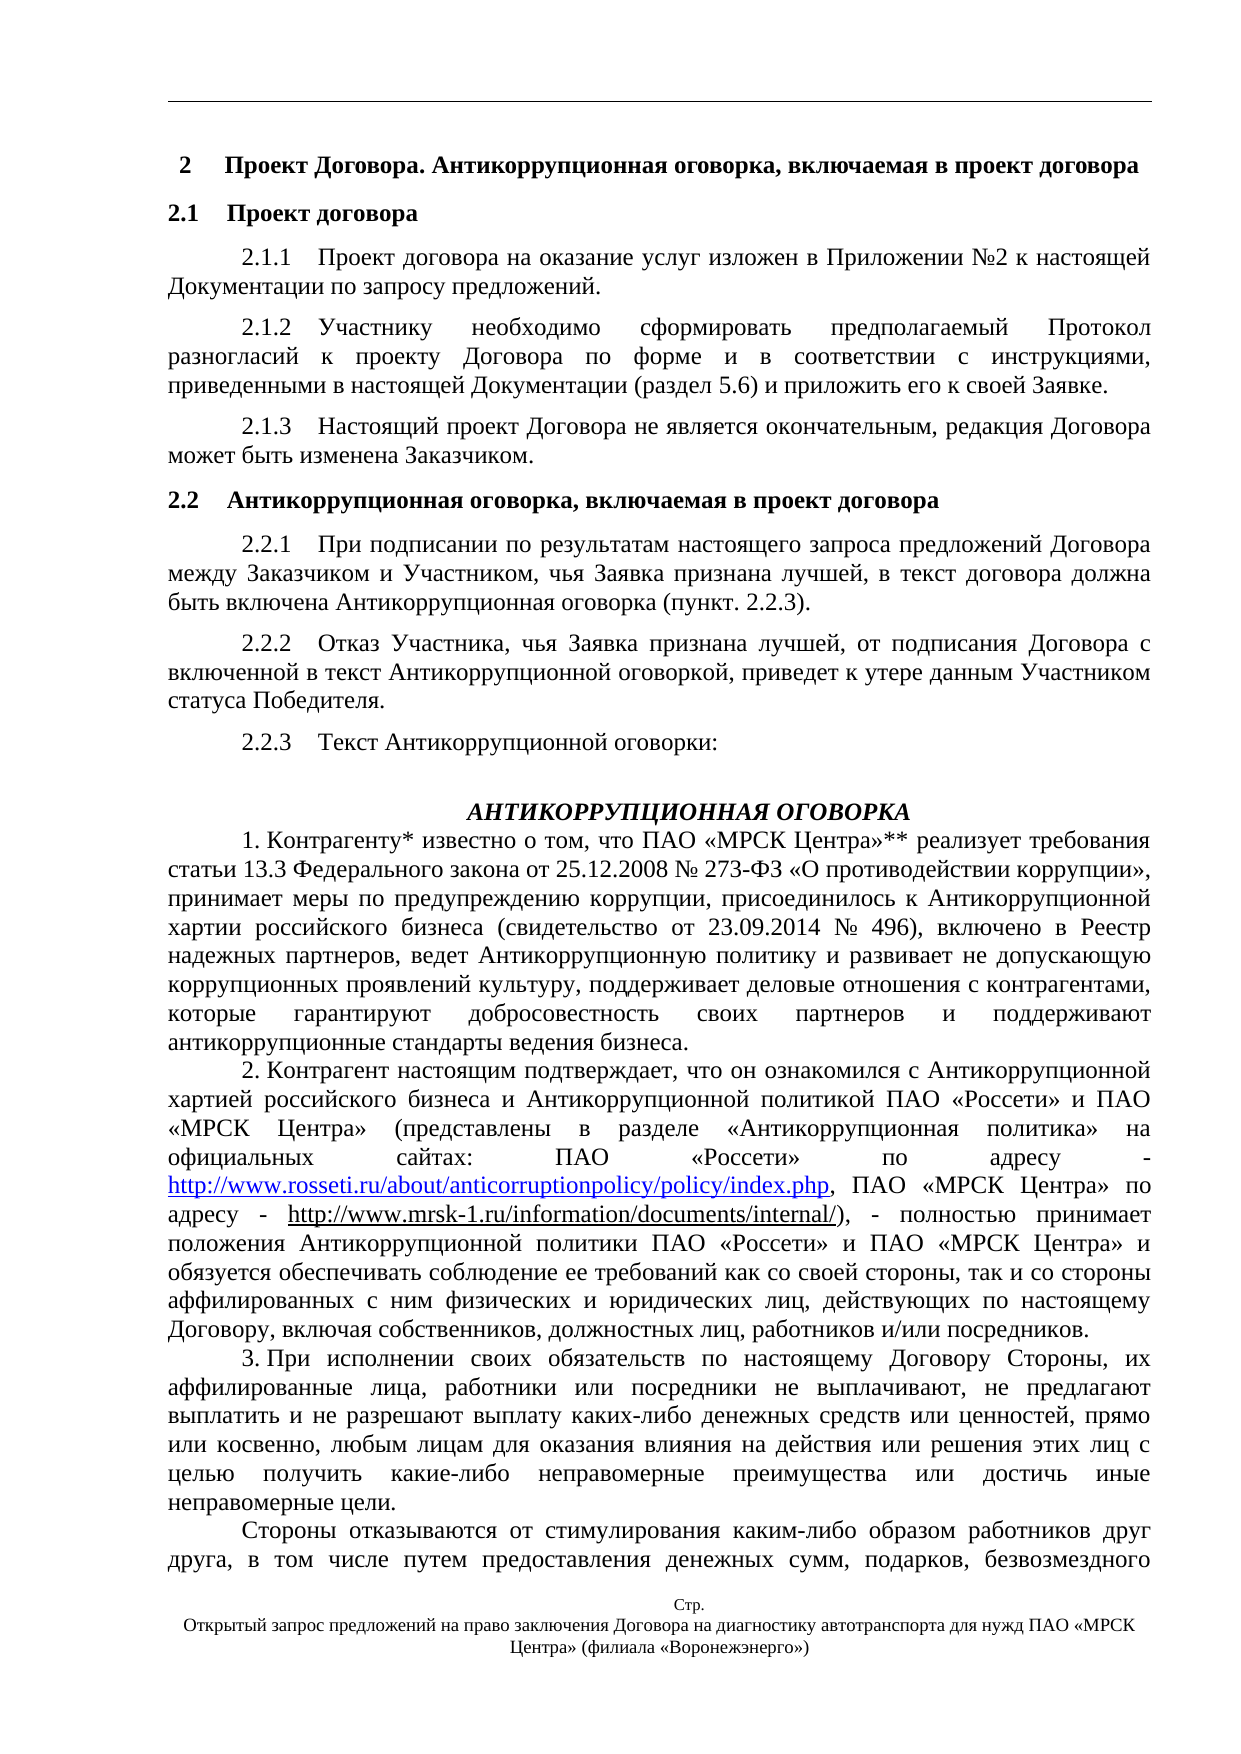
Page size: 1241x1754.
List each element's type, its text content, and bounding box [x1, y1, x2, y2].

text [168, 1516, 1152, 1573]
subtitle Проект договора [168, 198, 1152, 227]
subtitle Проект Договора. Антикоррупционная оговорка, включаемая в проект договора [166, 150, 1152, 179]
text АНТИКОРРУПЦИОННАЯ ОГОВОРКА [168, 797, 1152, 826]
subtitle Проект договора на оказание услуг изложен в Приложении №2 к настоящей Документации по запросу предложений. [168, 242, 1152, 300]
subtitle Антикоррупционная оговорка, включаемая в проект договора [168, 485, 1152, 514]
subtitle Отказ Участника, чья Заявка признана лучшей, от подписания Договора с включенной в текст Антикоррупционной оговоркой, приведет к утере данным Участником статуса Победителя. [168, 628, 1152, 714]
subtitle Настоящий проект Договора не является окончательным, редакция Договора может быть изменена Заказчиком. [168, 411, 1152, 468]
subtitle Текст Антикоррупционной оговорки: [168, 727, 1152, 756]
subtitle При подписании по результатам настоящего запроса предложений Договора между Заказчиком и Участником, чья Заявка признана лучшей, в текст договора должна быть включена Антикоррупционная оговорка (пункт. 2.2.3). [168, 529, 1152, 616]
text 3. При исполнении своих обязательств по настоящему Договору Стороны, их аффилированные лица, работники или посредники не выплачивают, не предлагают выплатить и не разрешают выплату каких-либо денежных средств или ценностей, прямо или косвенно, любым лицам для оказания влияния на действия или решения этих лиц с целью получить какие-либо неправомерные преимущества или достичь иные неправомерные цели. [168, 1343, 1152, 1516]
text 2. Контрагент настоящим подтверждает, что он ознакомился с Антикоррупционной хартией российского бизнеса и Антикоррупционной политикой ПАО «Россети» и ПАО «МРСК Центра» (представлены в разделе «Антикоррупционная политика» на официальных сайтах: ПАО «Россети» по адресу - http://www.rosseti.ru/about/anticorruptionpolicy/policy/index.php, ПАО «МРСК Центра» по адресу - http://www.mrsk-1.ru/information/documents/internal/), - полностью принимает положения Антикоррупционной политики ПАО «Россети» и ПАО «МРСК Центра» и обязуется обеспечивать соблюдение ее требований как со своей стороны, так и со стороны аффилированных с ним физических и юридических лиц, действующих по настоящему Договору, включая собственников, должностных лиц, работников и/или посредников. [168, 1056, 1152, 1343]
text 1. Контрагенту* известно о том, что ПАО «МРСК Центра»** реализует требования статьи 13.3 Федерального закона от 25.12.2008 № 273-ФЗ «О противодействии коррупции», принимает меры по предупреждению коррупции, присоединилось к Антикоррупционной хартии российского бизнеса (свидетельство от 23.09.2014 № 496), включено в Реестр надежных партнеров, ведет Антикоррупционную политику и развивает не допускающую коррупционных проявлений культуру, поддерживает деловые отношения с контрагентами, которые гарантируют добросовестность своих партнеров и поддерживают антикоррупционные стандарты ведения бизнеса. [168, 826, 1152, 1056]
subtitle Участнику необходимо сформировать предполагаемый Протокол разногласий к проекту Договора по форме и в соответствии с инструкциями, приведенными в настоящей Документации (раздел 5.6) и приложить его к своей Заявке. [168, 312, 1152, 398]
